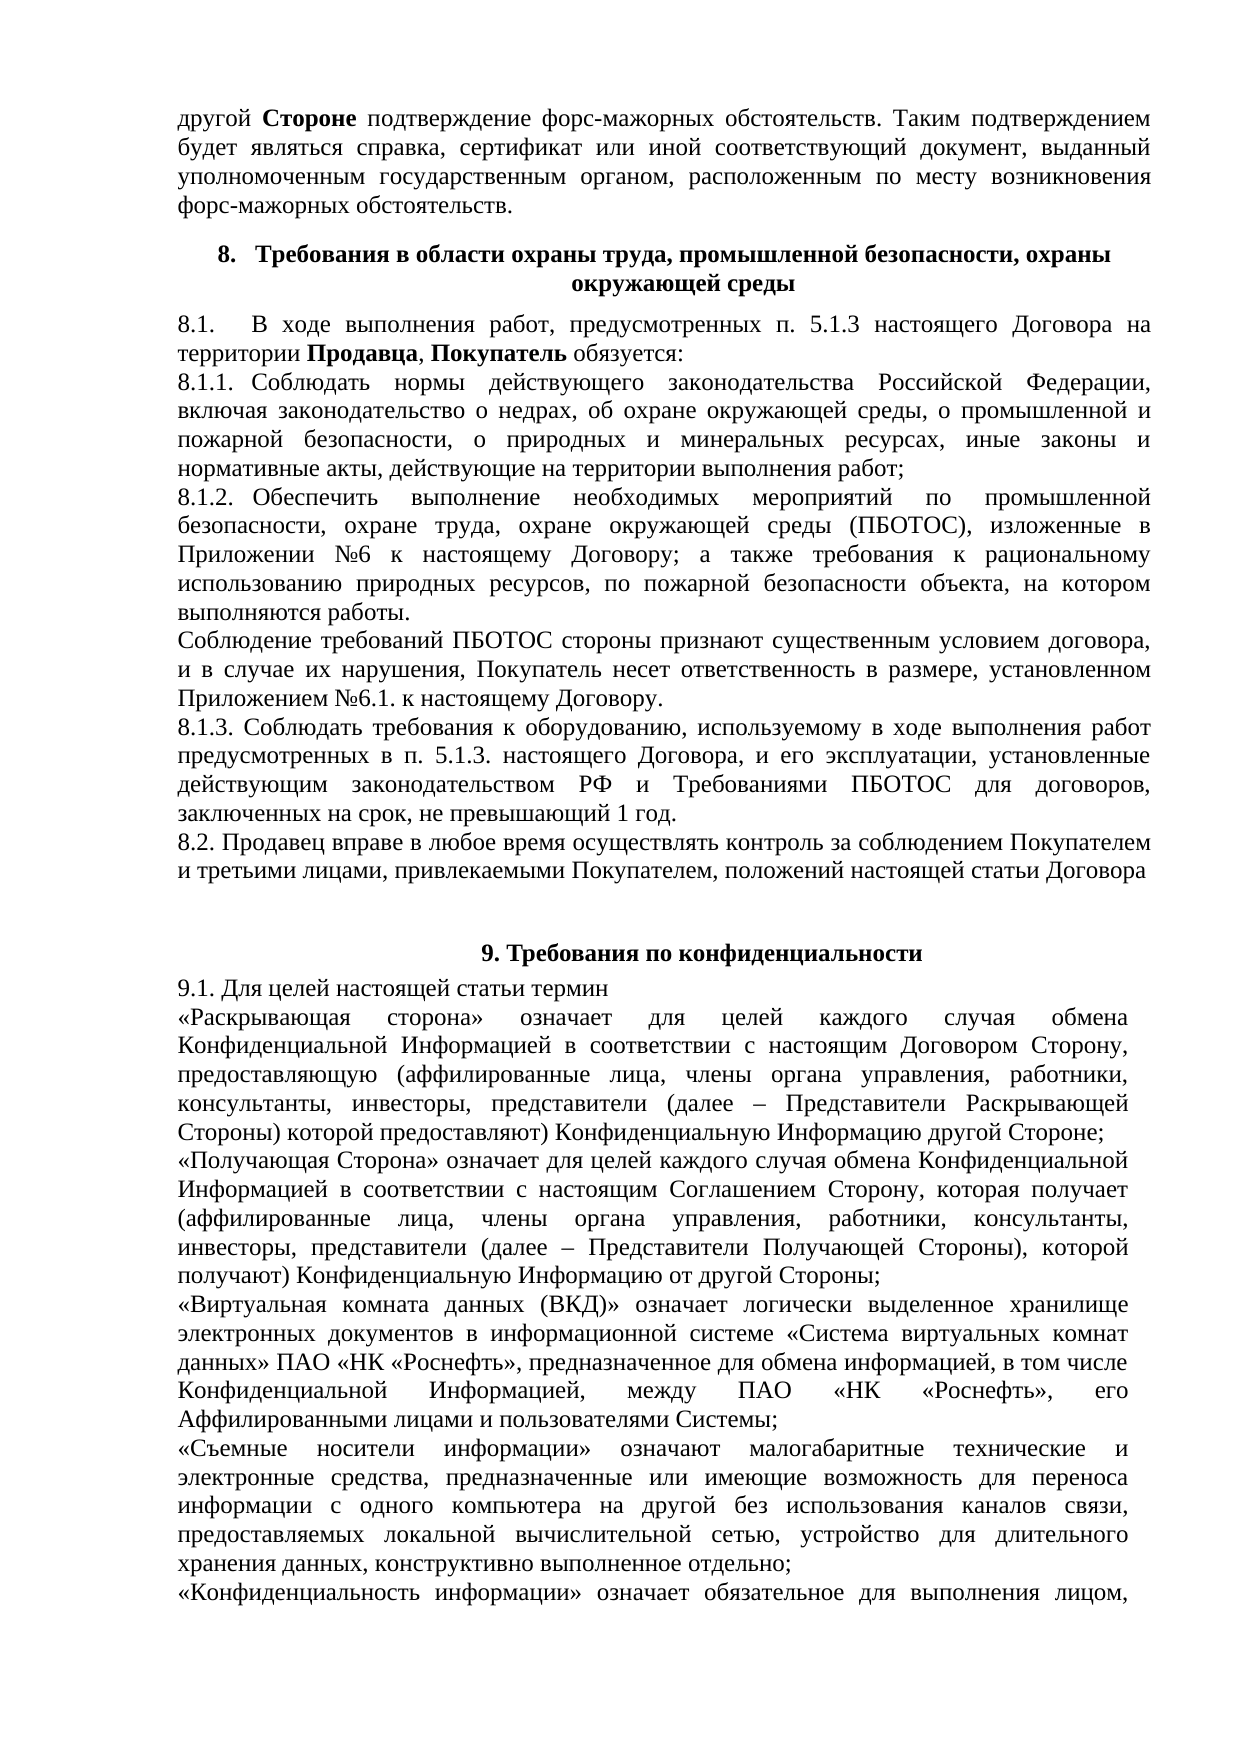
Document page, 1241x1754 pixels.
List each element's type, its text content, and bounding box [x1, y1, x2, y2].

text Соблюдение требований ПБОТОС стороны признают существенным условием договора, и в случае их нарушения, Покупатель несет ответственность в размере, установленном Приложением №6.1. к настоящему Договору. [177, 626, 1152, 712]
text 8.1.3. Соблюдать требования к оборудованию, используемому в ходе выполнения работ предусмотренных в п. 5.1.3. настоящего Договора, и его эксплуатации, установленные действующим законодательством РФ и Требованиями ПБОТОС для договоров, заключенных на срок, не превышающий 1 год. [177, 712, 1152, 827]
subtitle 9. Требования по конфиденциальности [177, 938, 1152, 967]
list Соблюдать нормы действующего законодательства Российской Федерации, включая законодательство о недрах, об охране окружающей среды, о промышленной и пожарной безопасности, о природных и минеральных ресурсах, иные законы и нормативные акты, действующие на территории выполнения работ; [177, 367, 1152, 482]
list В ходе выполнения работ, предусмотренных п. 5.1.3 настоящего Договора на территории Продавца, Покупатель обязуется: [177, 309, 1152, 367]
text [177, 103, 1152, 218]
list Требования в области охраны труда, промышленной безопасности, охраны окружающей среды [177, 239, 1152, 297]
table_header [166, 973, 1140, 1606]
list Обеспечить выполнение необходимых мероприятий по промышленной безопасности, охране труда, охране окружающей среды (ПБОТОС), изложенные в Приложении №6 к настоящему Договору; а также требования к рациональному использованию природных ресурсов, по пожарной безопасности объекта, на котором выполняются работы. [177, 482, 1152, 626]
text 8.2. Продавец вправе в любое время осуществлять контроль за соблюдением Покупателем и третьими лицами, привлекаемыми Покупателем, положений настоящей статьи Договора [177, 827, 1152, 884]
